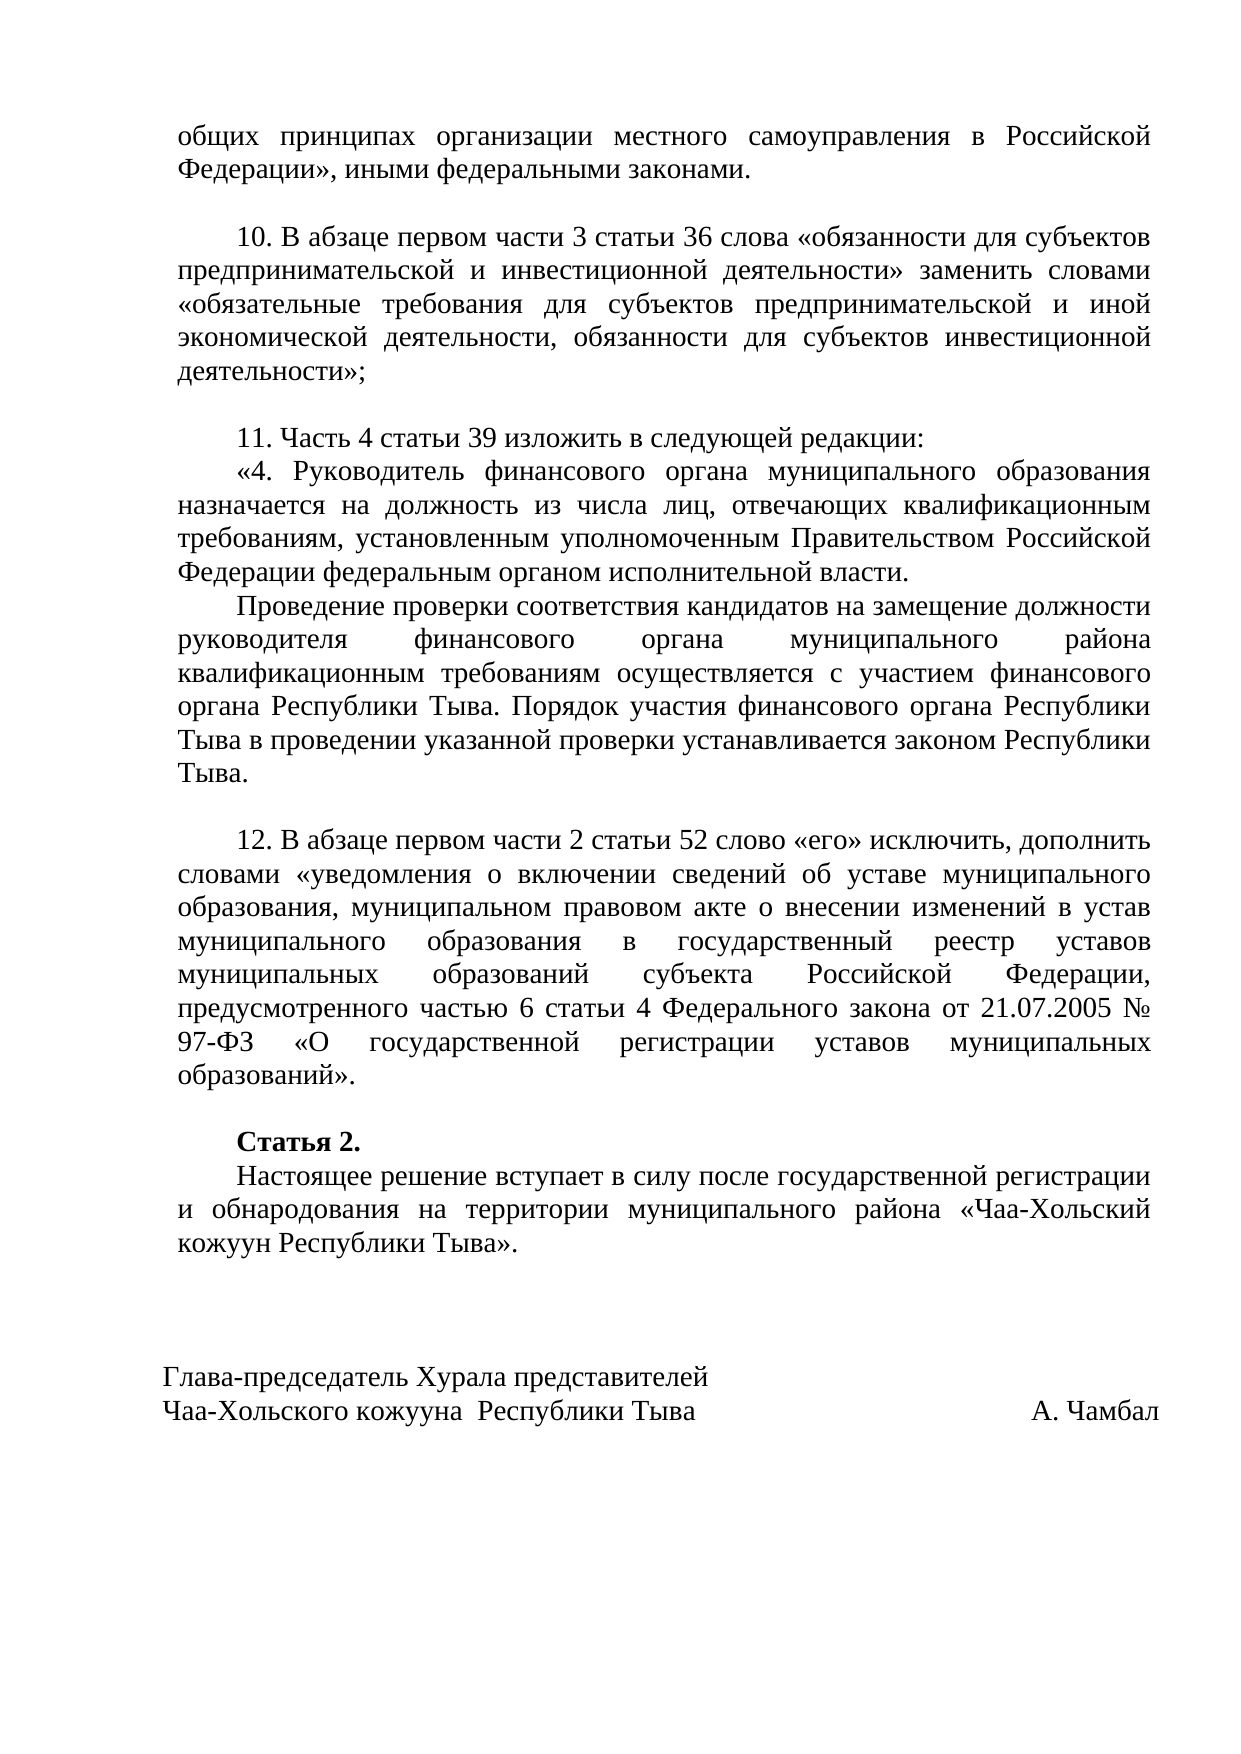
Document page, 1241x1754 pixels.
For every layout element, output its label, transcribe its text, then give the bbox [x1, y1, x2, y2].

text Настоящее решение вступает в силу после государственной регистрации и обнародования на территории муниципального района «Чаа-Хольский кожуун Республики Тыва». [177, 1158, 1152, 1258]
text Статья 2. [177, 1124, 1152, 1158]
text Проведение проверки соответствия кандидатов на замещение должности руководителя финансового органа муниципального района квалификационным требованиям осуществляется с участием финансового органа Республики Тыва. Порядок участия финансового органа Республики Тыва в проведении указанной проверки устанавливается законом Республики Тыва. [177, 588, 1152, 789]
text 10. В абзаце первом части 3 статьи 36 слова «обязанности для субъектов предпринимательской и инвестиционной деятельности» заменить словами «обязательные требования для субъектов предпринимательской и иной экономической деятельности, обязанности для субъектов инвестиционной деятельности»; [177, 219, 1152, 386]
text 11. Часть 4 статьи 39 изложить в следующей редакции: [177, 420, 1152, 453]
text Глава-председатель Хурала представителей [118, 1359, 1182, 1393]
text 12. В абзаце первом части 2 статьи 52 слово «его» исключить, дополнить словами «уведомления о включении сведений об уставе муниципального образования, муниципальном правовом акте о внесении изменений в устав муниципального образования в государственный реестр уставов муниципальных образований субъекта Российской Федерации, предусмотренного частью 6 статьи 4 Федерального закона от 21.07.2005 № 97-ФЗ «О государственной регистрации уставов муниципальных образований». [177, 822, 1152, 1091]
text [177, 118, 1152, 185]
text Чаа-Хольского кожууна Республики Тыва А. Чамбал [118, 1393, 1182, 1426]
text «4. Руководитель финансового органа муниципального образования назначается на должность из числа лиц, отвечающих квалификационным требованиям, установленным уполномоченным Правительством Российской Федерации федеральным органом исполнительной власти. [177, 453, 1152, 588]
